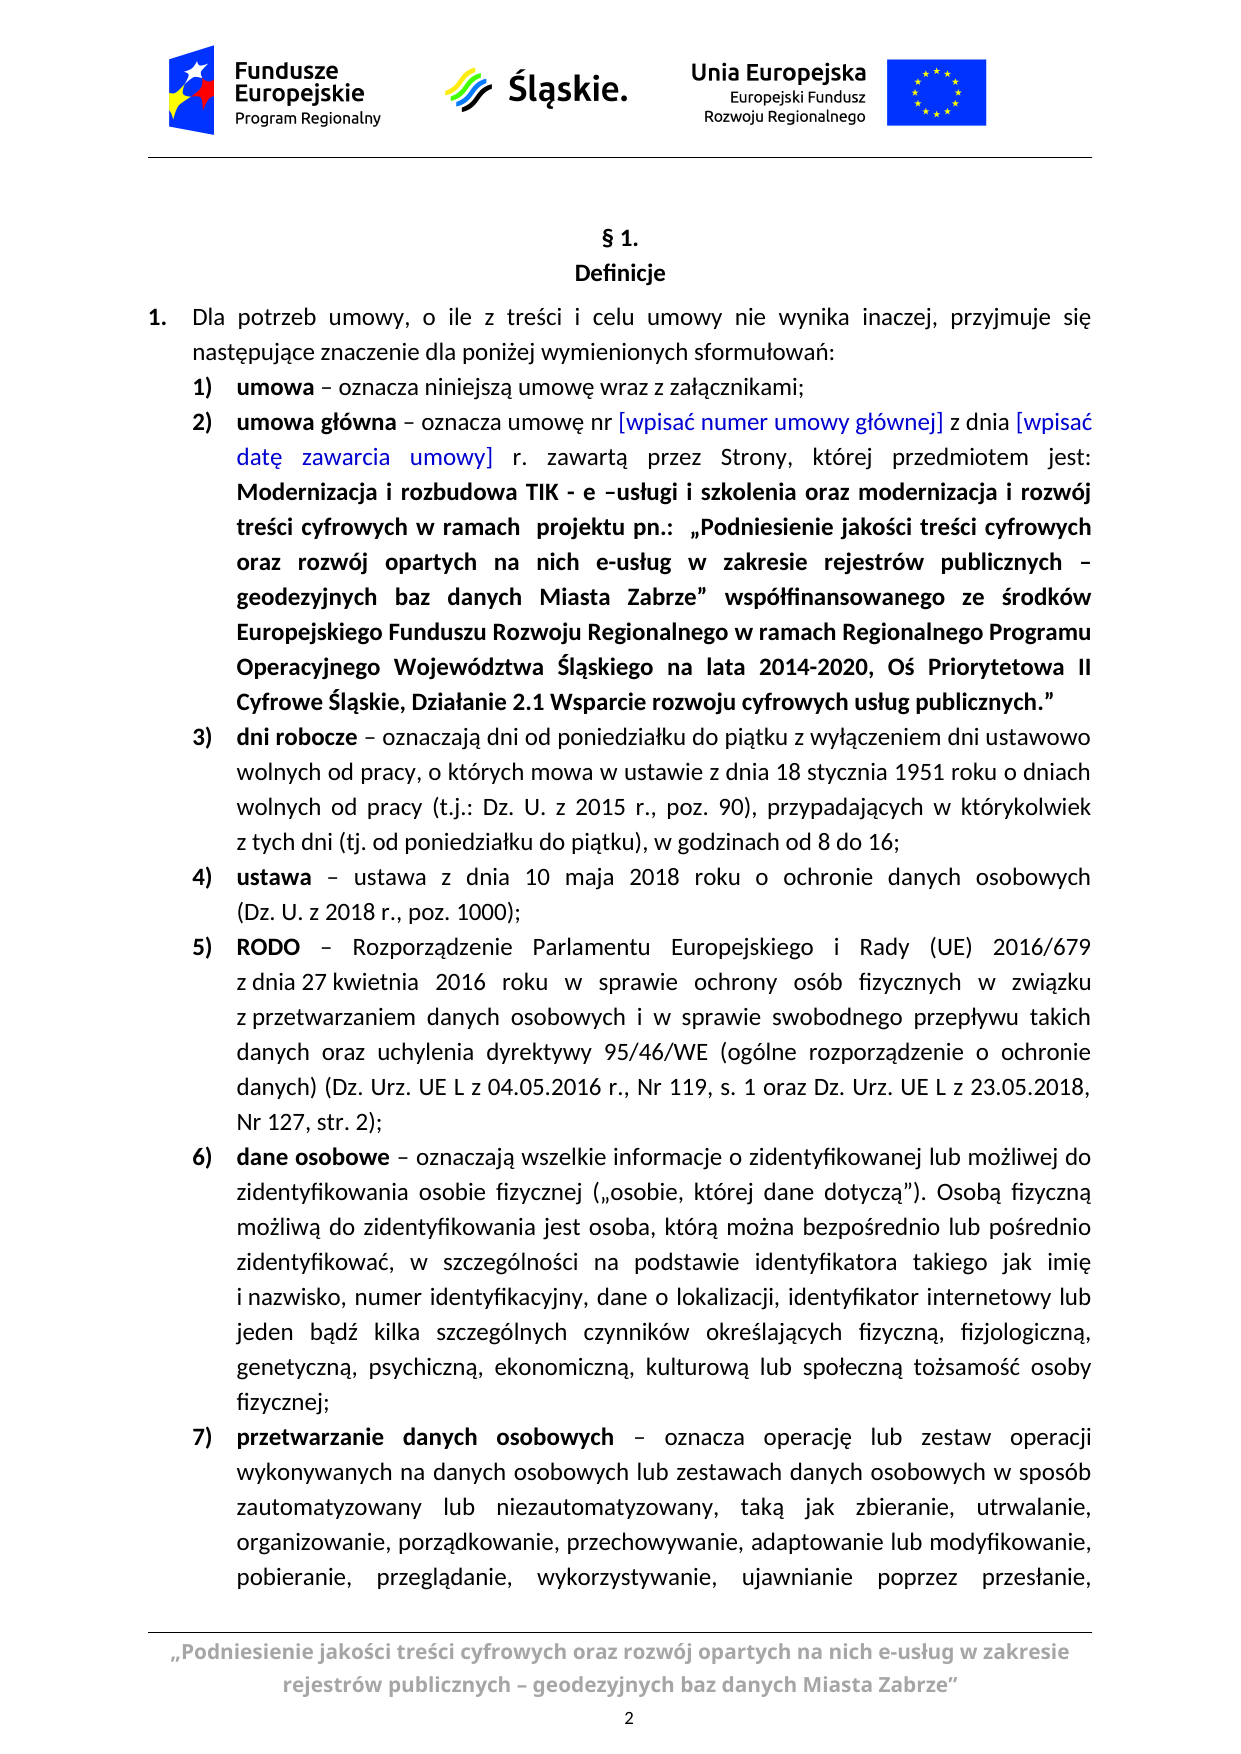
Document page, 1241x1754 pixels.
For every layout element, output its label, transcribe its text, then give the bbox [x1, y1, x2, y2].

text § 1. [148, 222, 1092, 253]
text Definicje [148, 257, 1092, 288]
picture [147, 23, 1008, 155]
list umowa – oznacza niniejszą umowę wraz z załącznikami; [192, 371, 1092, 401]
list umowa główna – oznacza umowę nr [wpisać numer umowy głównej] z dnia [wpisać datę zawarcia umowy] r. zawartą przez Strony, której przedmiotem jest: Modernizacja i rozbudowa TIK - e –usługi i szkolenia oraz modernizacja i rozwój treści cyfrowych w ramach projektu pn.: „Podniesienie jakości treści cyfrowych oraz rozwój opartych na nich e-usług w zakresie rejestrów publicznych – geodezyjnych baz danych Miasta Zabrze” współfinansowanego ze środków Europejskiego Funduszu Rozwoju Regionalnego w ramach Regionalnego Programu Operacyjnego Województwa Śląskiego na lata 2014-2020, Oś Priorytetowa II Cyfrowe Śląskie, Działanie 2.1 Wsparcie rozwoju cyfrowych usług publicznych.” [192, 406, 1092, 716]
list dni robocze – oznaczają dni od poniedziałku do piątku z wyłączeniem dni ustawowo wolnych od pracy, o których mowa w ustawie z dnia 18 stycznia 1951 roku o dniach wolnych od pracy (t.j.: Dz. U. z 2015 r., poz. 90), przypadających w którykolwiek z tych dni (tj. od poniedziałku do piątku), w godzinach od 8 do 16; [192, 721, 1092, 856]
list dane osobowe – oznaczają wszelkie informacje o zidentyfikowanej lub możliwej do zidentyfikowania osobie fizycznej („osobie, której dane dotyczą”). Osobą fizyczną możliwą do zidentyfikowania jest osoba, którą można bezpośrednio lub pośrednio zidentyfikować, w szczególności na podstawie identyfikatora takiego jak imię i nazwisko, numer identyfikacyjny, dane o lokalizacji, identyfikator internetowy lub jeden bądź kilka szczególnych czynników określających fizyczną, fizjologiczną, genetyczną, psychiczną, ekonomiczną, kulturową lub społeczną tożsamość osoby fizycznej; [192, 1141, 1092, 1416]
list ustawa – ustawa z dnia 10 maja 2018 roku o ochronie danych osobowych (Dz. U. z 2018 r., poz. 1000); [192, 861, 1092, 926]
list RODO – Rozporządzenie Parlamentu Europejskiego i Rady (UE) 2016/679 z dnia 27 kwietnia 2016 roku w sprawie ochrony osób fizycznych w związku z przetwarzaniem danych osobowych i w sprawie swobodnego przepływu takich danych oraz uchylenia dyrektywy 95/46/WE (ogólne rozporządzenie o ochronie danych) (Dz. Urz. UE L z 04.05.2016 r., Nr 119, s. 1 oraz Dz. Urz. UE L z 23.05.2018, Nr 127, str. 2); [192, 931, 1092, 1136]
list Dla potrzeb umowy, o ile z treści i celu umowy nie wynika inaczej, przyjmuje się następujące znaczenie dla poniżej wymienionych sformułowań: [148, 301, 1092, 366]
